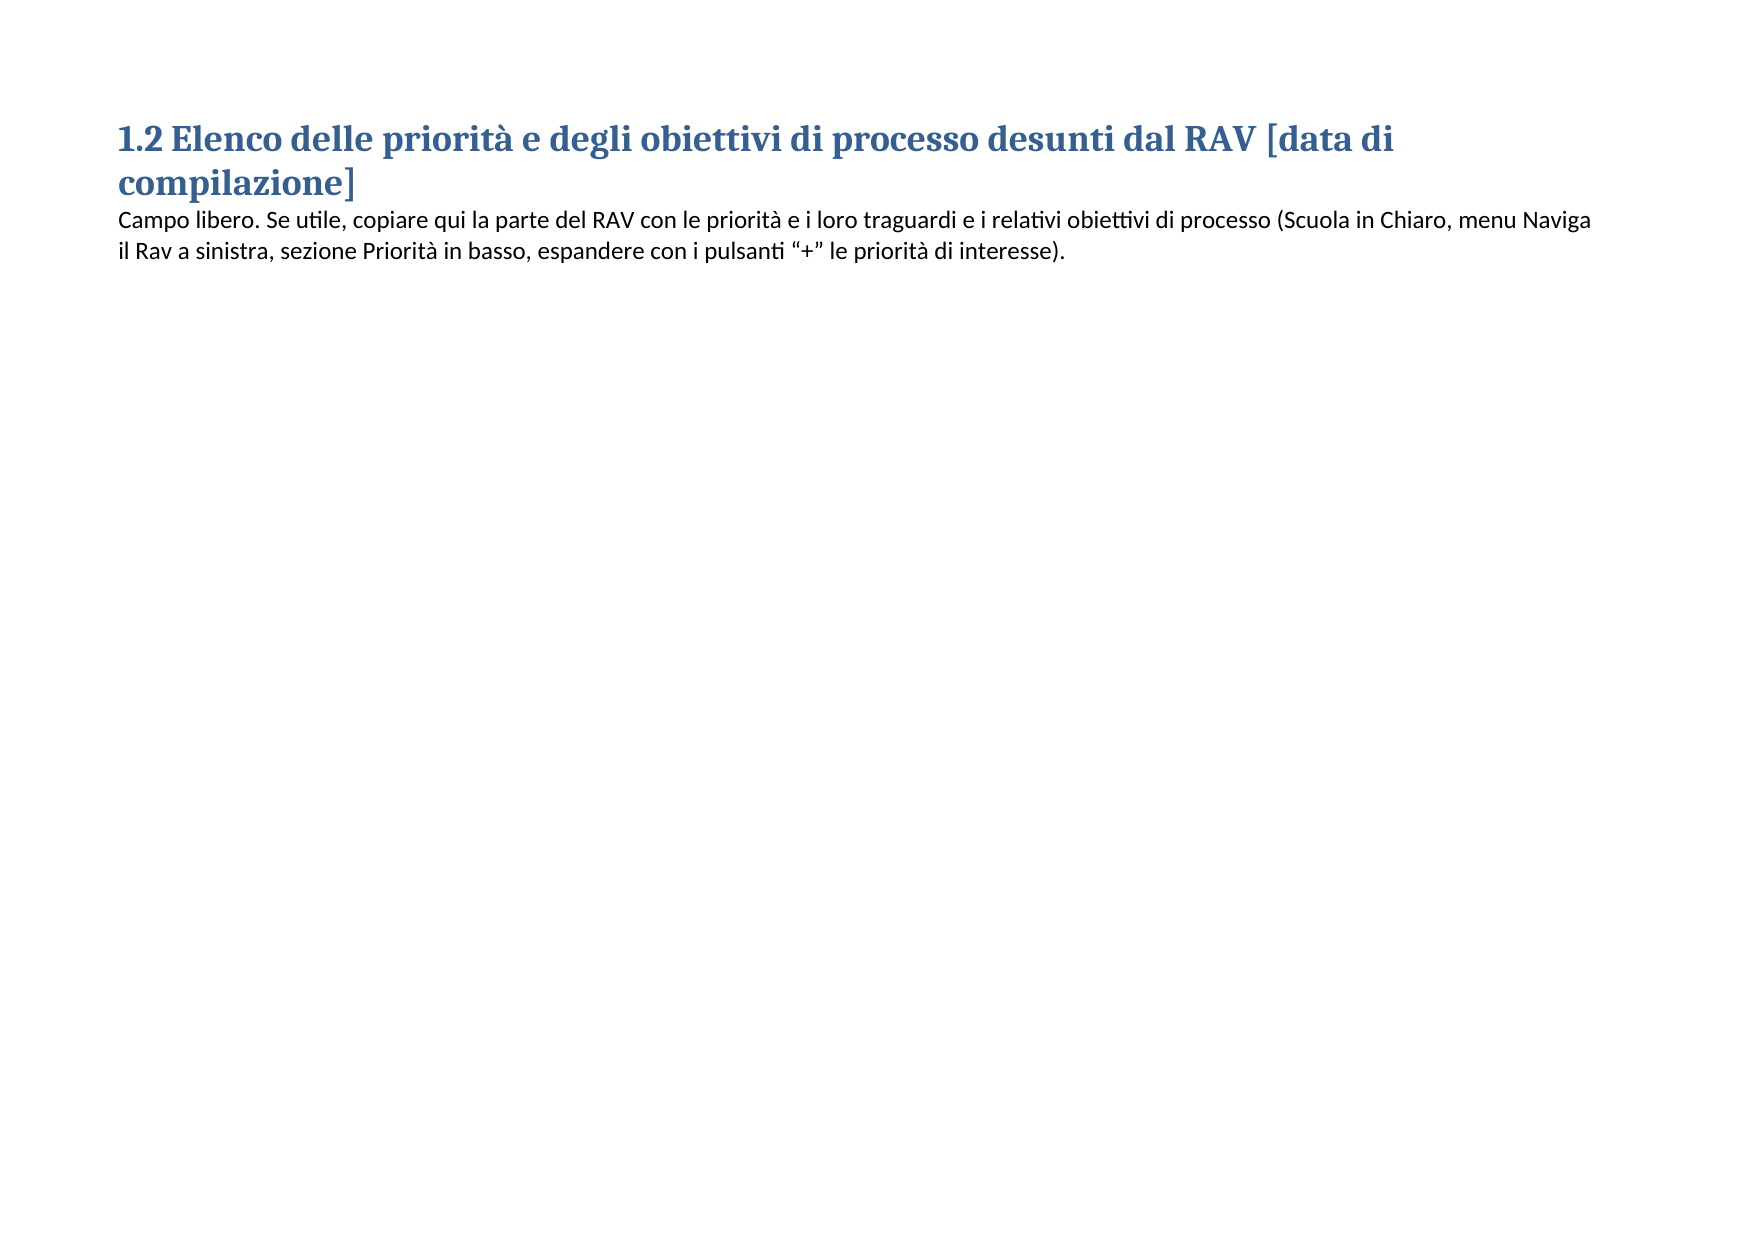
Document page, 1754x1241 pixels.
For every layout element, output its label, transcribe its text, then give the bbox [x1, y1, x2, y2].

text Campo libero. Se utile, copiare qui la parte del RAV con le priorità e i loro traguardi e i relativi obiettivi di processo (Scuola in Chiaro, menu Naviga il Rav a sinistra, sezione Priorità in basso, espandere con i pulsanti “+” le priorità di interesse). [118, 204, 1606, 265]
subtitle 1.2 Elenco delle priorità e degli obiettivi di processo desunti dal RAV [data di compilazione] [118, 118, 1606, 204]
